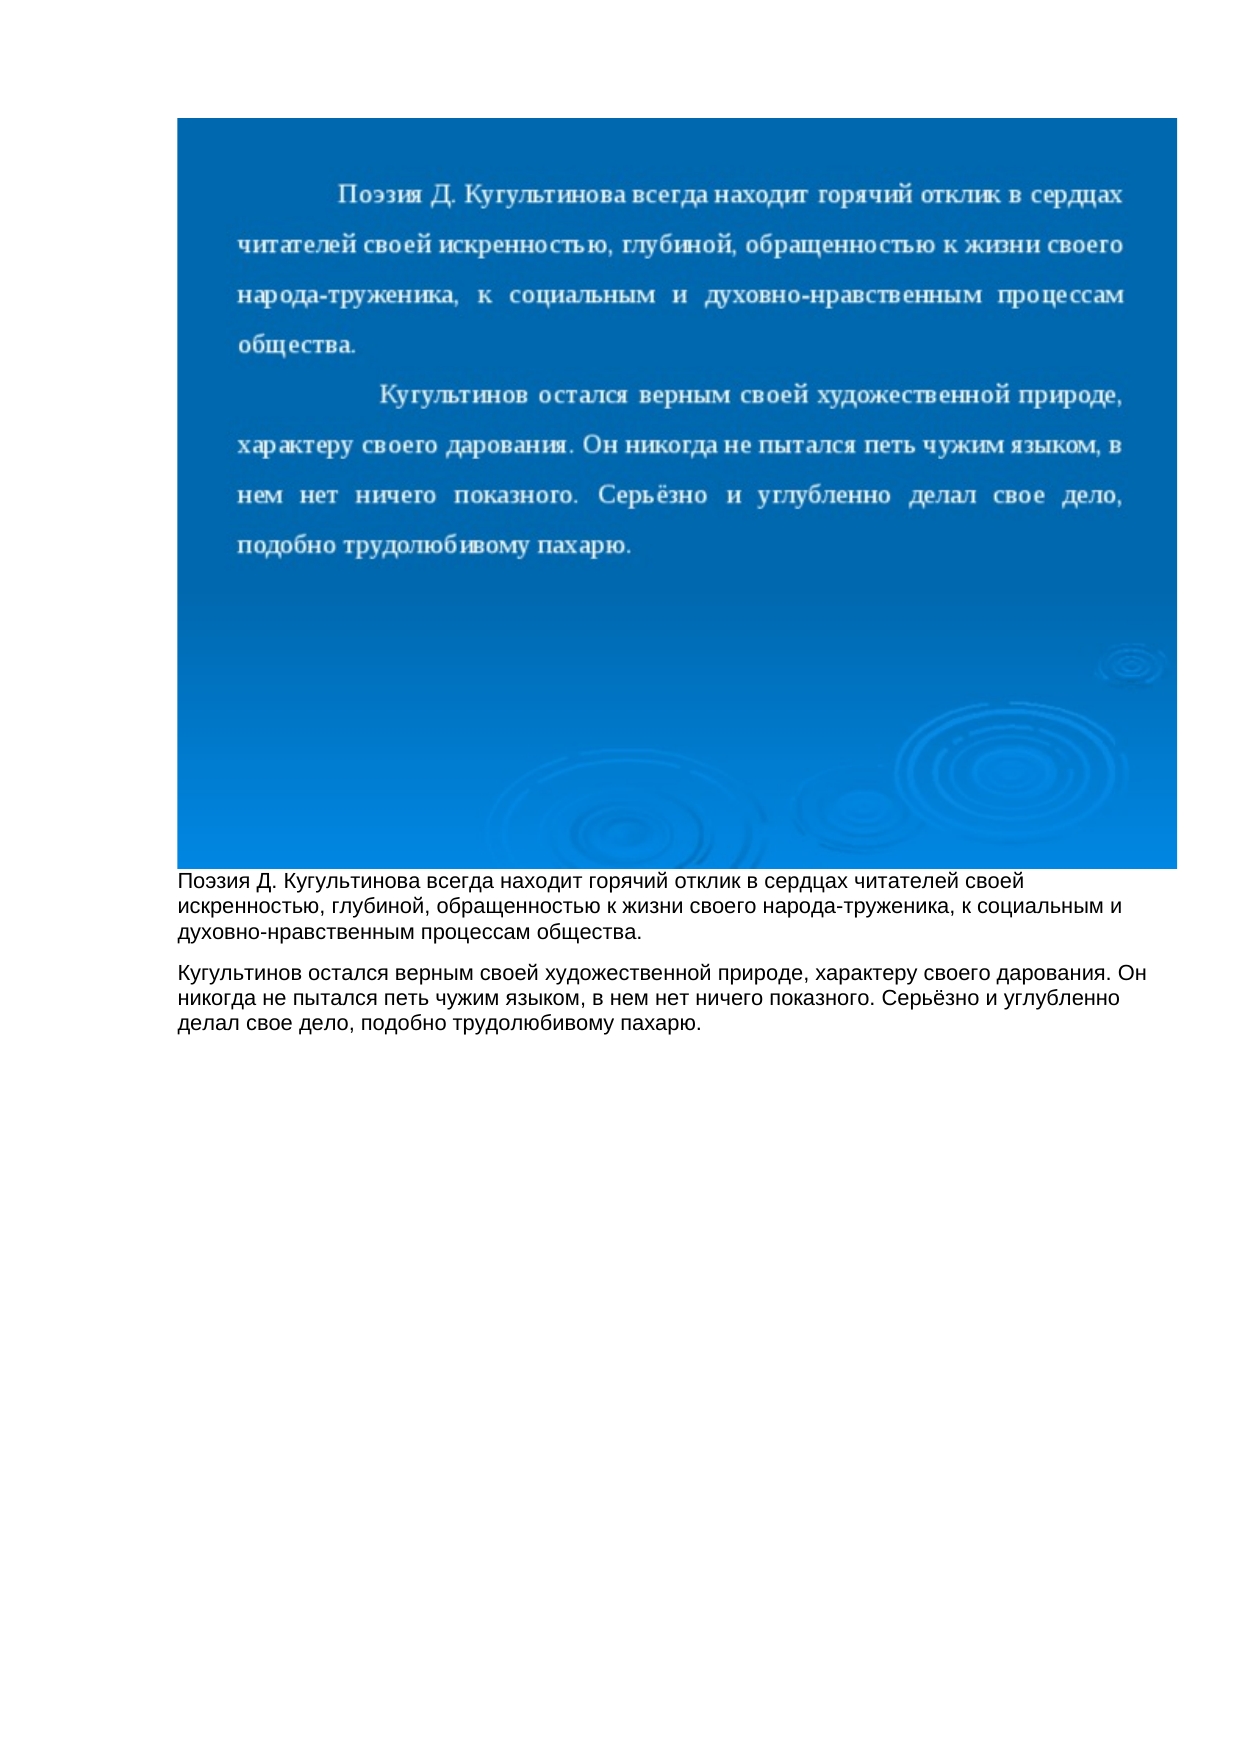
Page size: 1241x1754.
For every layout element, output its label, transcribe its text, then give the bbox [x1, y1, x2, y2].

picture [177, 118, 1178, 869]
text Поэзия Д. Кугультинова всегда находит горячий отклик в сердцах читателей своей искренностью, глубиной, обращенностью к жизни своего народа-труженика, к социальным и духовно-нравственным процессам общества. [177, 869, 1152, 944]
text Кугультинов остался верным своей художественной природе, характеру своего дарования. Он никогда не пытался петь чужим языком, в нем нет ничего показного. Серьёзно и углубленно делал свое дело, подобно трудолюбивому пахарю. [177, 959, 1152, 1035]
